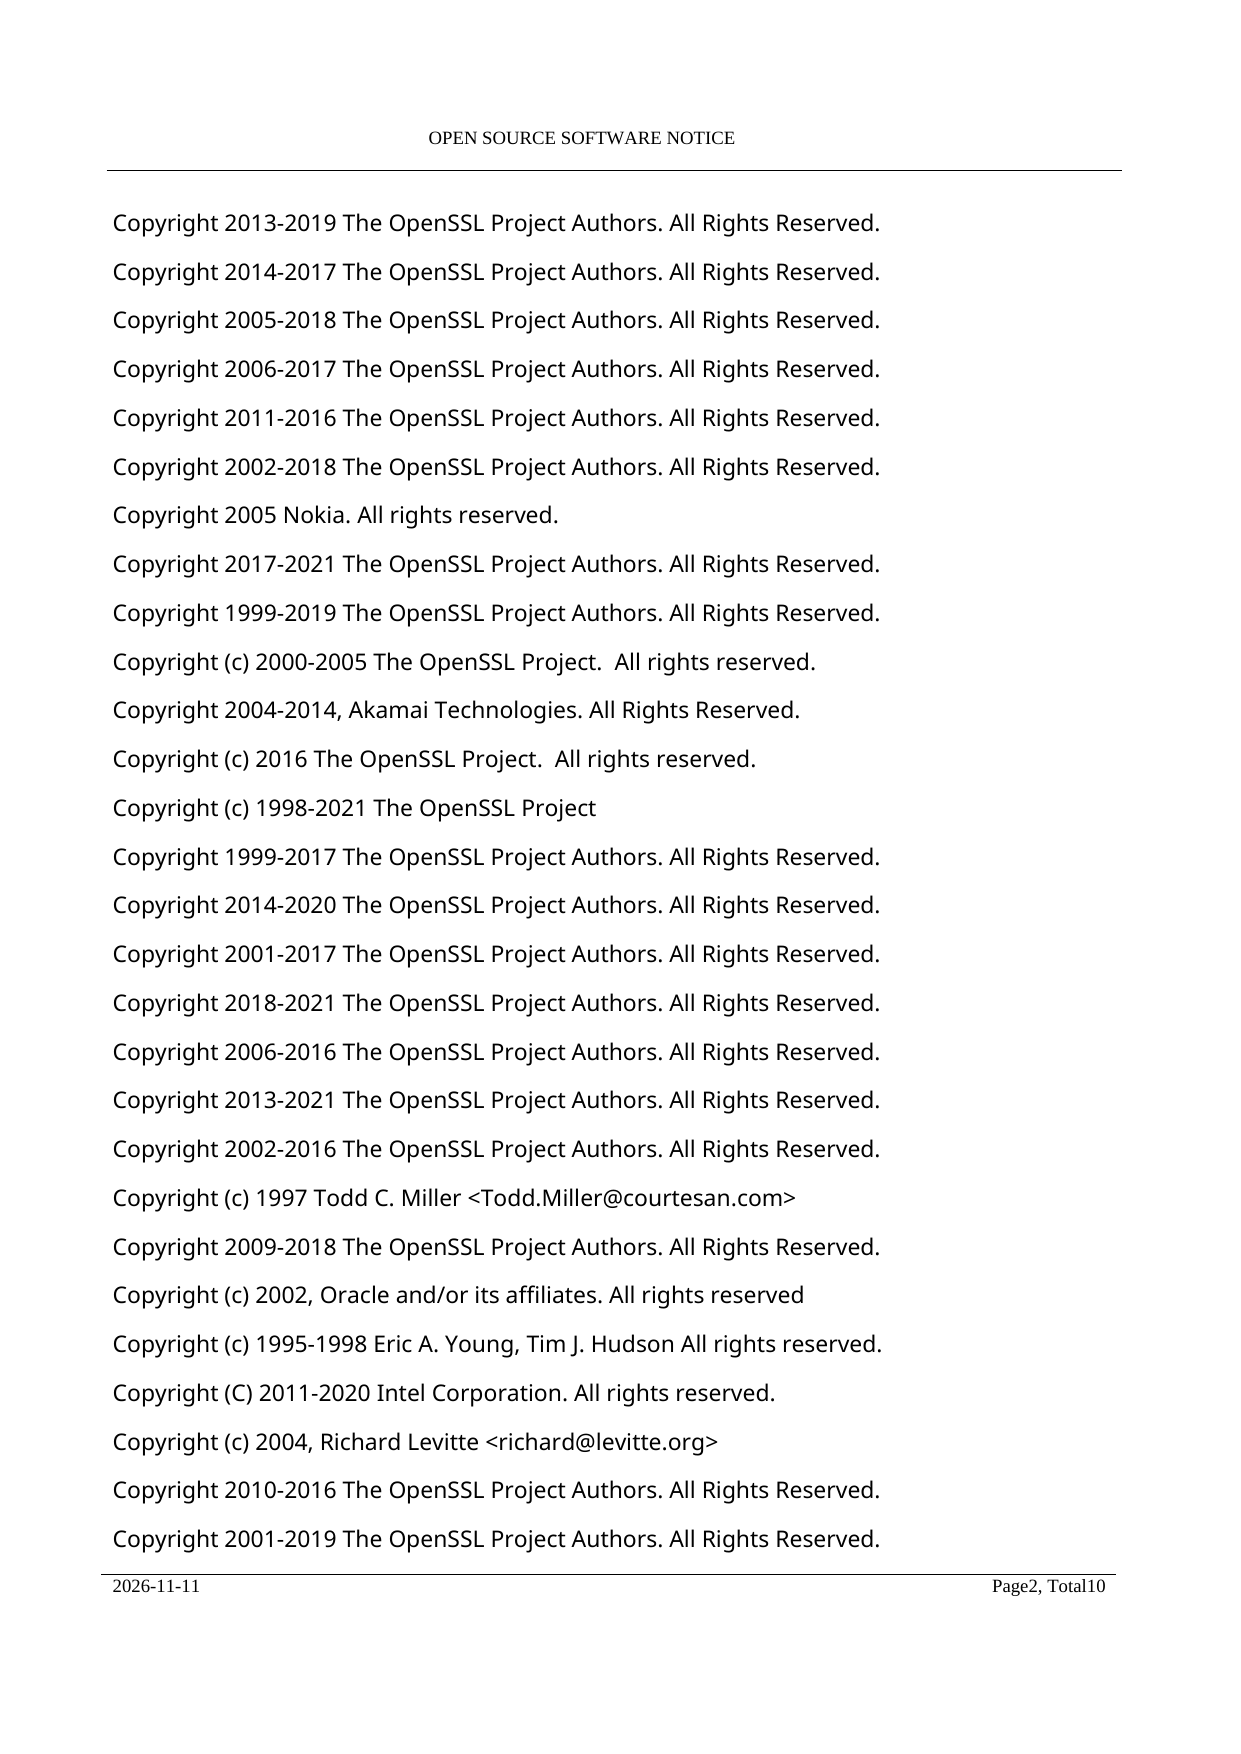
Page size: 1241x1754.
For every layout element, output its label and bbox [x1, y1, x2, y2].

text [112, 206, 1128, 1555]
